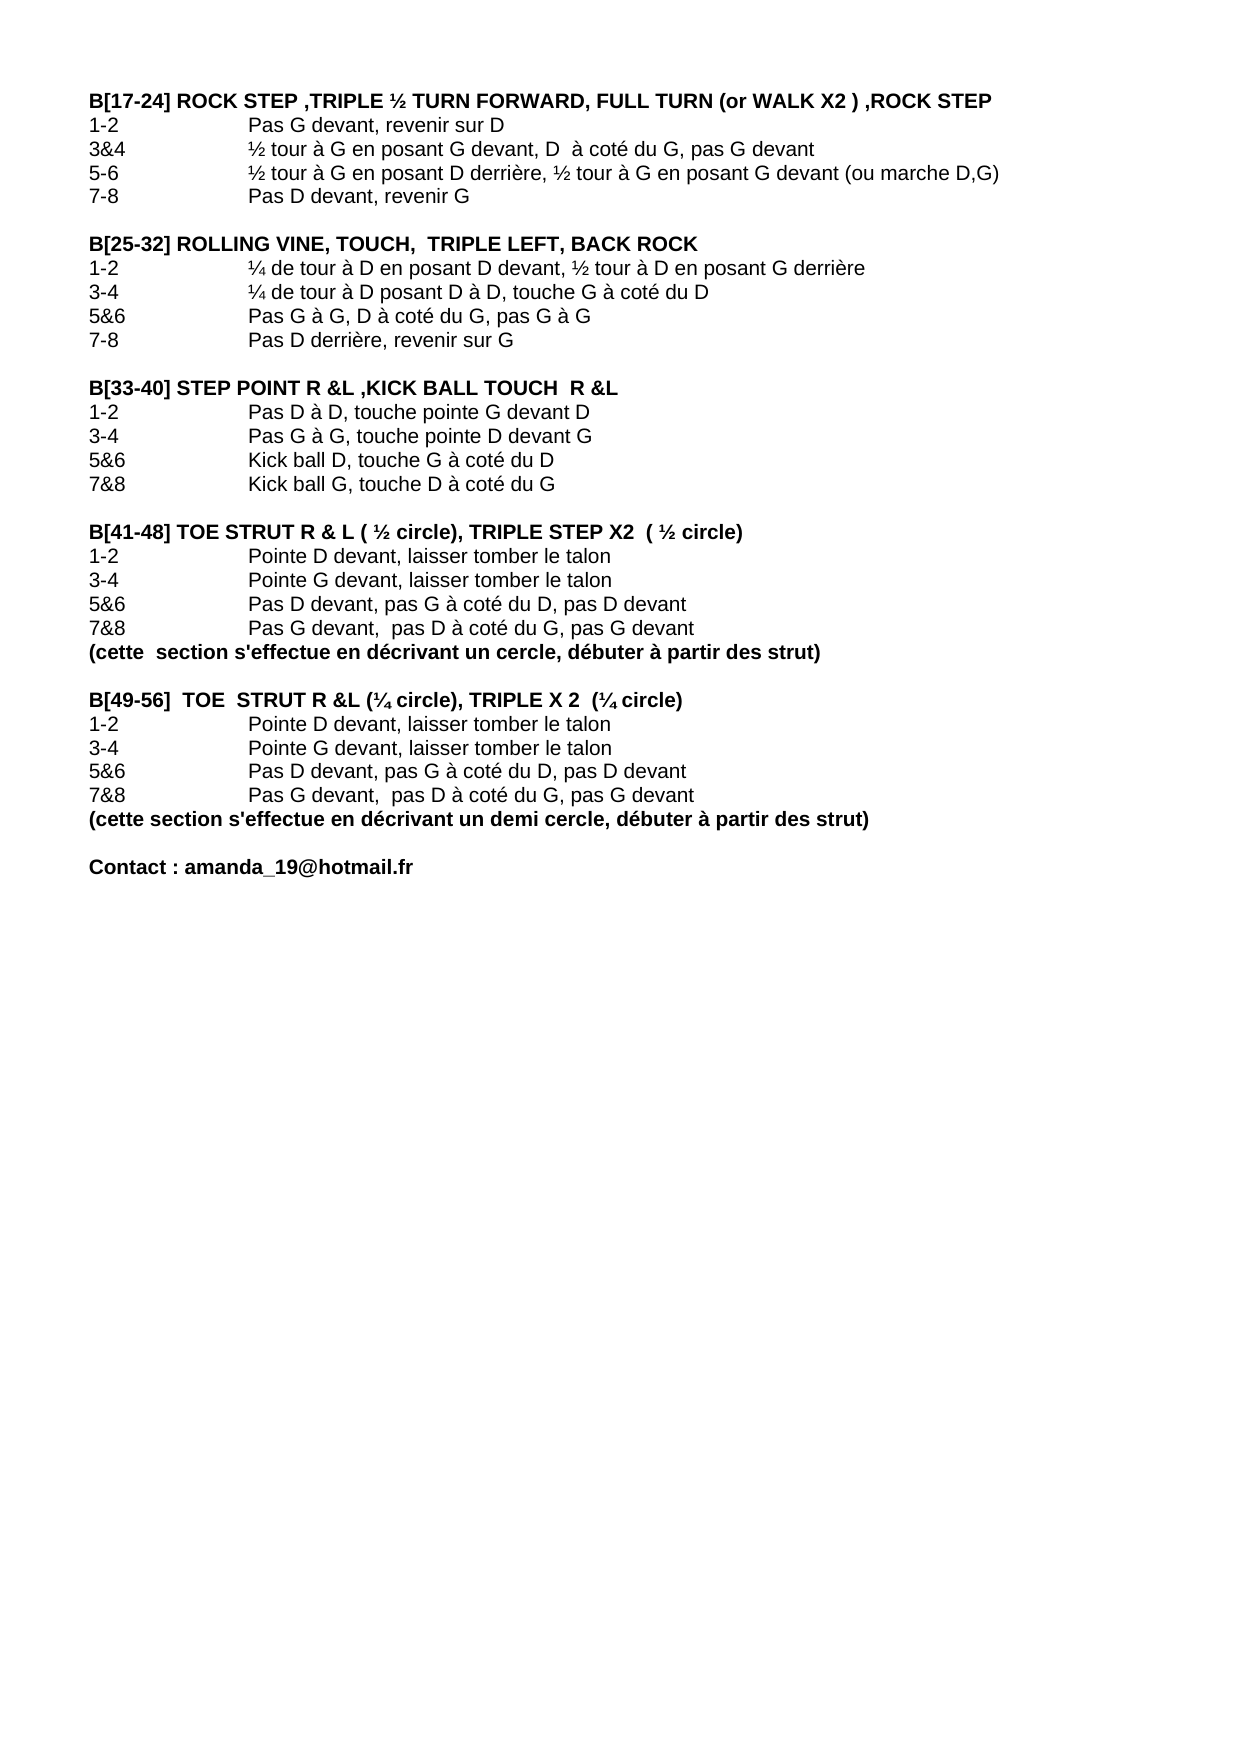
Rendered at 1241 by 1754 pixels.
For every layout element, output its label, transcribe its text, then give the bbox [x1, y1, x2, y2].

table_header 7&8 [89, 472, 248, 496]
table_header 1-2 [89, 400, 248, 424]
table_header Kick ball G, touche D à coté du G [248, 472, 1152, 496]
table_header Pas D devant, revenir G [248, 184, 1152, 208]
table_header 1-2 [89, 113, 248, 136]
table_header 1-2 [89, 544, 248, 568]
text B[41-48] TOE STRUT R & L ( ½ circle), TRIPLE STEP X2 ( ½ circle) [88, 520, 1152, 544]
table_header 7-8 [89, 184, 248, 208]
table_header ½ tour à G en posant G devant, D à coté du G, pas G devant [248, 136, 1152, 160]
table_header ½ tour à G en posant D derrière, ½ tour à G en posant G devant (ou marche D,G) [248, 160, 1152, 184]
text B[49-56] TOE STRUT R &L (¼ circle), TRIPLE X 2 (¼ circle) [88, 687, 1152, 711]
table_header 3-4 [89, 568, 248, 592]
text B[17-24] ROCK STEP ,TRIPLE ½ TURN FORWARD, FULL TURN (or WALK X2 ) ,ROCK STEP [88, 88, 1152, 112]
table_header 7&8 [89, 616, 248, 639]
table_header Pointe G devant, laisser tomber le talon [248, 735, 1152, 759]
text B[33-40] STEP POINT R &L ,KICK BALL TOUCH R &L [88, 376, 1152, 400]
table_header 5&6 [89, 448, 248, 472]
text Contact : amanda_19@hotmail.fr [88, 855, 1152, 879]
table_header 3-4 [89, 424, 248, 448]
table_header Pas G devant, pas D à coté du G, pas G devant [248, 616, 1152, 639]
table_header Pas D devant, pas G à coté du D, pas D devant [248, 759, 1152, 783]
table_header Pas G devant, pas D à coté du G, pas G devant [248, 783, 1152, 807]
table_header 7-8 [89, 328, 248, 352]
table_header Pas D derrière, revenir sur G [248, 328, 1152, 352]
table_header 3-4 [89, 280, 248, 304]
text (cette section s'effectue en décrivant un demi cercle, débuter à partir des strut) [88, 807, 1152, 831]
table_header Pas G devant, revenir sur D [248, 113, 1152, 136]
table_header Pas G à G, touche pointe D devant G [248, 424, 1152, 448]
text (cette section s'effectue en décrivant un cercle, débuter à partir des strut) [88, 639, 1152, 663]
table_header Pas G à G, D à coté du G, pas G à G [248, 304, 1152, 328]
table_header 5&6 [89, 592, 248, 616]
table_header 1-2 [89, 256, 248, 280]
table_header 1-2 [89, 711, 248, 735]
table_header Pointe D devant, laisser tomber le talon [248, 711, 1152, 735]
table_header 5&6 [89, 759, 248, 783]
table_header 7&8 [89, 783, 248, 807]
table_header Pointe G devant, laisser tomber le talon [248, 568, 1152, 592]
table_header 5&6 [89, 304, 248, 328]
table_header Pointe D devant, laisser tomber le talon [248, 544, 1152, 568]
table_header Pas D devant, pas G à coté du D, pas D devant [248, 592, 1152, 616]
table_header 5-6 [89, 160, 248, 184]
table_header 3&4 [89, 136, 248, 160]
table_header Kick ball D, touche G à coté du D [248, 448, 1152, 472]
table_header Pas D à D, touche pointe G devant D [248, 400, 1152, 424]
table_header ¼ de tour à D en posant D devant, ½ tour à D en posant G derrière [248, 256, 1152, 280]
text B[25-32] ROLLING VINE, TOUCH, TRIPLE LEFT, BACK ROCK [88, 232, 1152, 256]
table_header 3-4 [89, 735, 248, 759]
table_header ¼ de tour à D posant D à D, touche G à coté du D [248, 280, 1152, 304]
